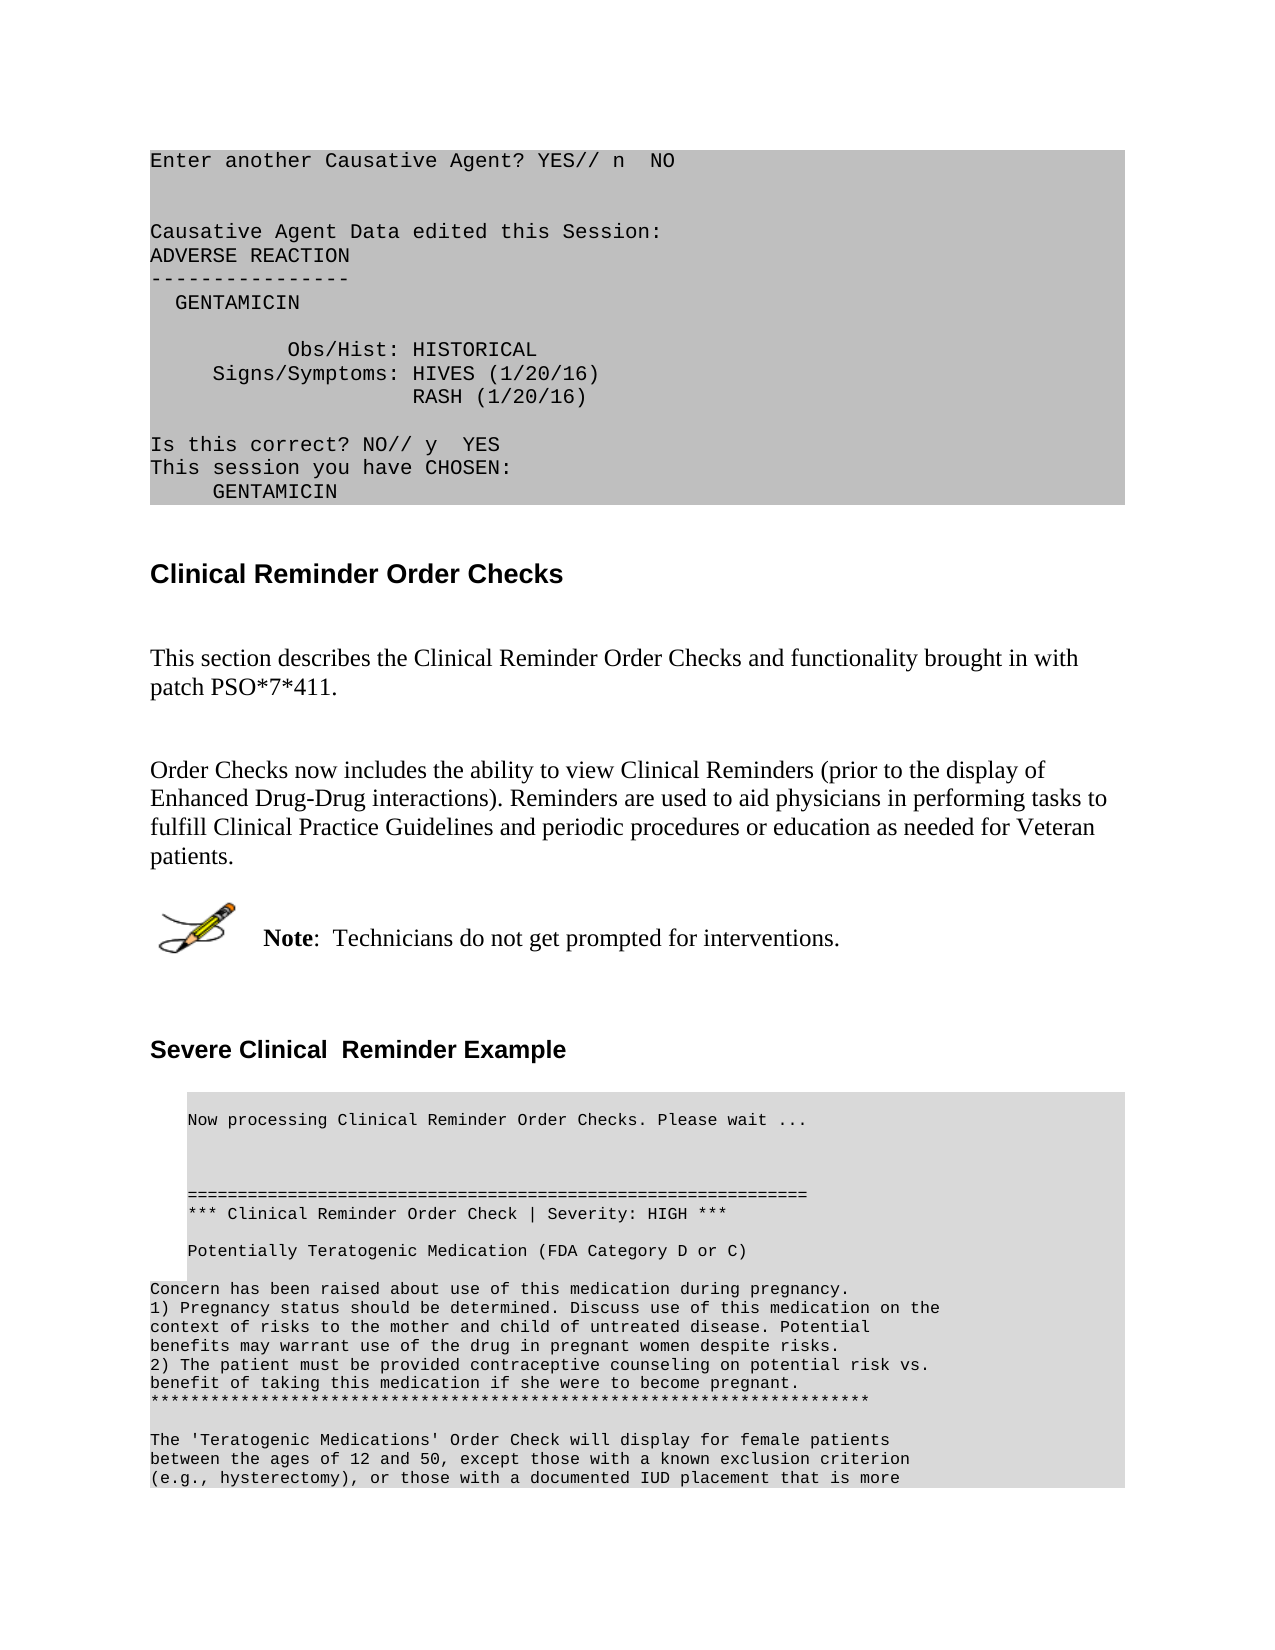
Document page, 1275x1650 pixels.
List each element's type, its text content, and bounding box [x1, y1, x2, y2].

text context of risks to the mother and child of untreated disease. Potential [150, 1318, 1125, 1337]
text This section describes the Clinical Reminder Order Checks and functionality brought in with patch PSO*7*411. [150, 643, 1125, 701]
text Is this correct? NO// y YES [150, 434, 1125, 457]
text Causative Agent Data edited this Session: [150, 221, 1125, 244]
text RASH (1/20/16) [150, 386, 1125, 410]
text Note: Technicians do not get prompted for interventions. [245, 923, 1125, 952]
text ---------------- [150, 268, 1125, 292]
text ============================================================== [187, 1186, 1125, 1205]
text benefit of taking this medication if she were to become pregnant. [150, 1375, 1125, 1394]
text This session you have CHOSEN: [150, 457, 1125, 481]
text 1) Pregnancy status should be determined. Discuss use of this medication on the [150, 1299, 1125, 1318]
text Order Checks now includes the ability to view Clinical Reminders (prior to the display of Enhanced Drug-Drug interactions). Reminders are used to aid physicians in performing tasks to fulfill Clinical Practice Guidelines and periodic procedures or education as needed for Veteran patients. [150, 755, 1125, 870]
text (e.g., hysterectomy), or those with a documented IUD placement that is more [150, 1469, 1125, 1488]
picture [146, 890, 245, 961]
text benefits may warrant use of the drug in pregnant women despite risks. [150, 1337, 1125, 1356]
text 2) The patient must be provided contraceptive counseling on potential risk vs. [150, 1356, 1125, 1375]
text *** Clinical Reminder Order Check | Severity: HIGH *** [187, 1205, 1125, 1224]
text between the ages of 12 and 50, except those with a known exclusion criterion [150, 1450, 1125, 1469]
text The 'Teratogenic Medications' Order Check will display for female patients [150, 1432, 1125, 1450]
text Enter another Causative Agent? YES// n NO [150, 150, 1125, 174]
text Obs/Hist: HISTORICAL [150, 339, 1125, 363]
text Concern has been raised about use of this medication during pregnancy. [150, 1281, 1125, 1299]
text GENTAMICIN [150, 481, 1125, 505]
subtitle Clinical Reminder Order Checks [150, 558, 1125, 590]
text Now processing Clinical Reminder Order Checks. Please wait ... [187, 1111, 1125, 1130]
text ADVERSE REACTION [150, 244, 1125, 268]
text Potentially Teratogenic Medication (FDA Category D or C) [187, 1243, 1125, 1262]
text GENTAMICIN [150, 292, 1125, 316]
text Severe Clinical Reminder Example [150, 1035, 1125, 1063]
text Signs/Symptoms: HIVES (1/20/16) [150, 363, 1125, 386]
text ************************************************************************ [150, 1394, 1125, 1413]
